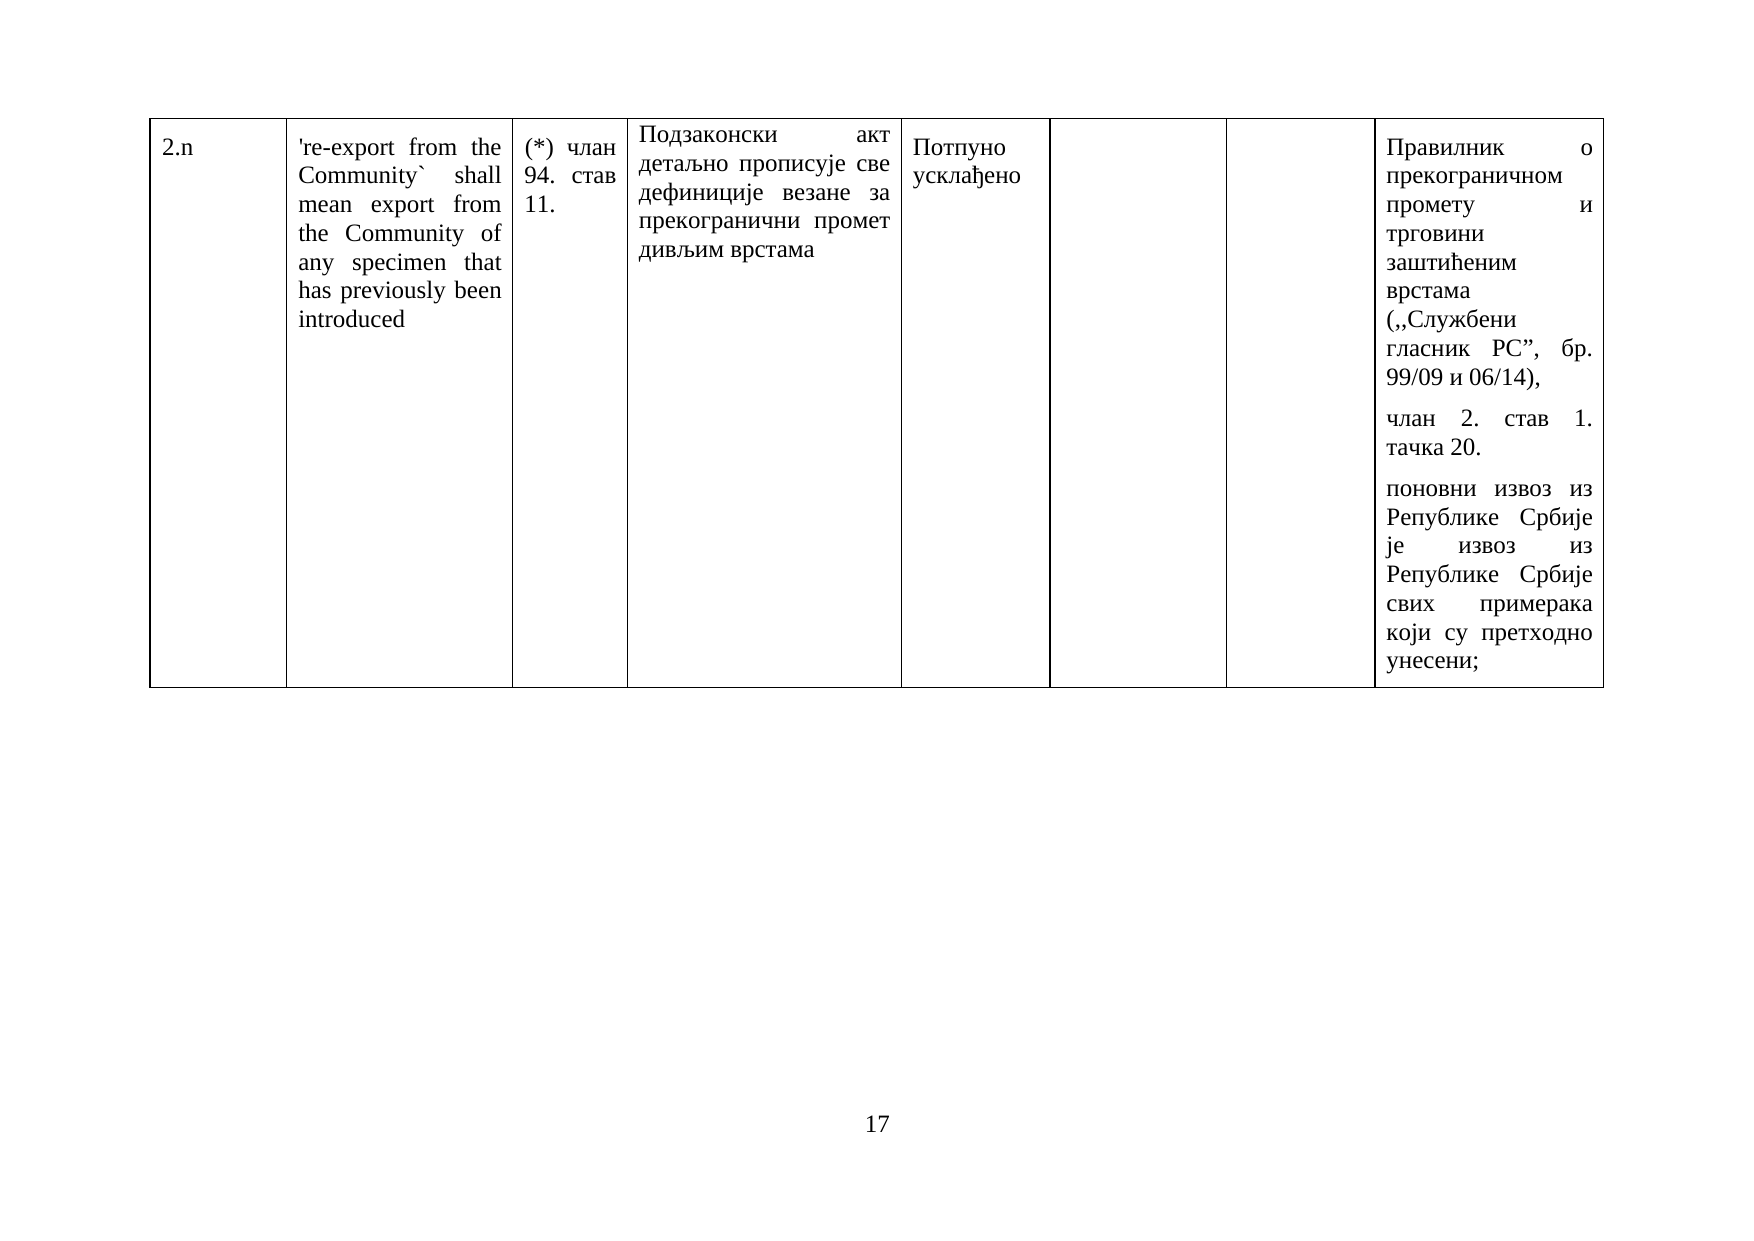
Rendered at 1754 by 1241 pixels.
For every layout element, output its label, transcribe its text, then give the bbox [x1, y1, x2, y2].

table_cell [1051, 119, 1226, 687]
table_cell 2.n [151, 119, 286, 687]
table_cell Подзаконски акт детаљно прописује све дефиниције везане за прекогранични промет дивљим врстама [628, 119, 901, 687]
table_cell [1227, 119, 1374, 687]
table_cell 're-export from the Community` shall mean export from the Community of any specimen that has previously been introduced [287, 119, 512, 687]
table_cell Правилник о прекограничном промету и трговини заштићеним врстама (,,Службени гласник РС”, бр. 99/09 и 06/14), члан 2. став 1. тачка 20. поновни извоз из Републике Србије је извоз из Републике Србије свих примерака који су претходно унесени; [1376, 119, 1603, 687]
table_cell Потпуно усклађено [902, 119, 1049, 687]
table_cell (*) члан 94. став 11. [513, 119, 627, 687]
